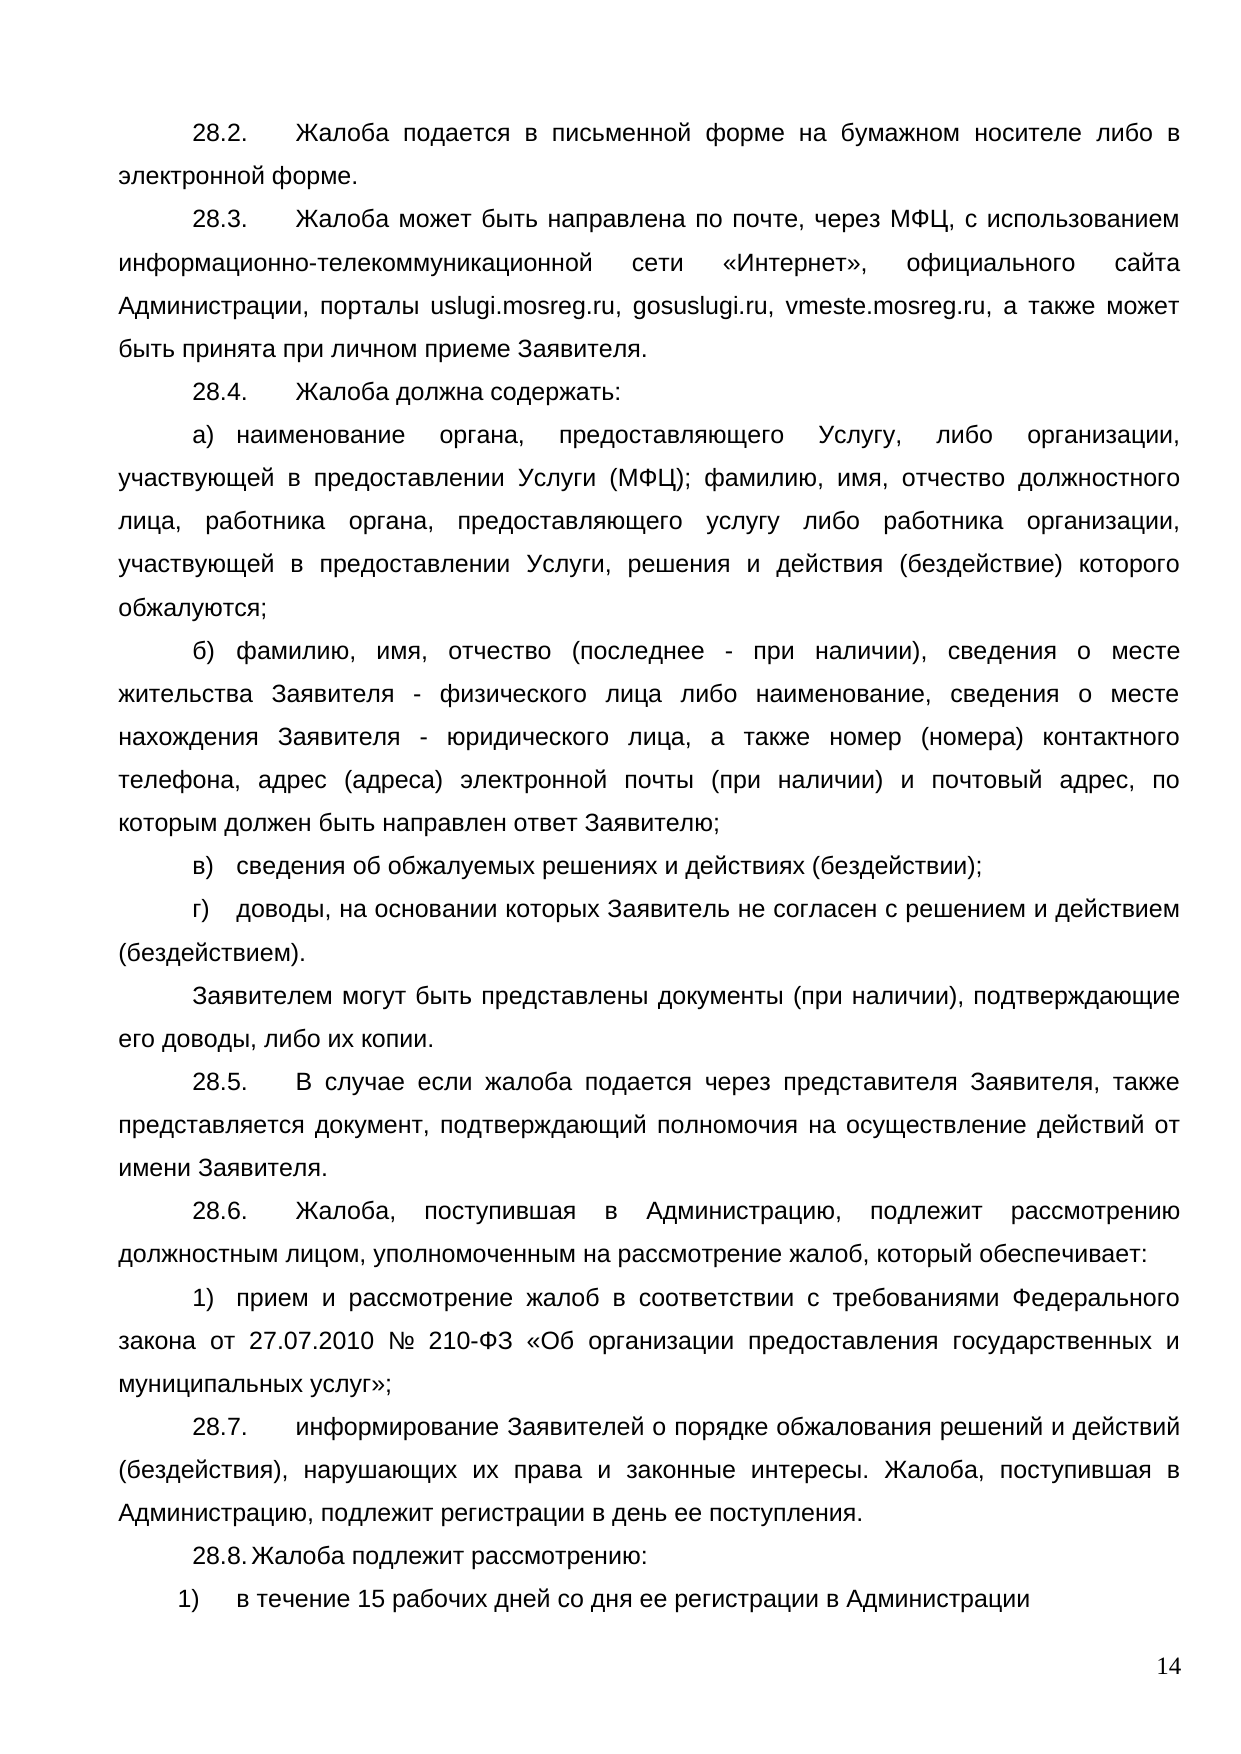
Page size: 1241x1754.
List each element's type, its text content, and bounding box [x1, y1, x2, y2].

text Заявителем могут быть представлены документы (при наличии), подтверждающие его доводы, либо их копии. [118, 981, 1181, 1052]
list прием и рассмотрение жалоб в соответствии с требованиями Федерального закона от 27.07.2010 № 210-ФЗ «Об организации предоставления государственных и муниципальных услуг»; [118, 1282, 1181, 1397]
list доводы, на основании которых Заявитель не согласен с решением и действием (бездействием). [118, 894, 1181, 966]
list сведения об обжалуемых решениях и действиях (бездействии); [118, 851, 1181, 880]
list Жалоба подлежит рассмотрению: [192, 1541, 1181, 1570]
list Жалоба должна содержать: [118, 377, 1181, 406]
list Жалоба подается в письменной форме на бумажном носителе либо в электронной форме. [118, 118, 1181, 190]
list фамилию, имя, отчество (последнее - при наличии), сведения о месте жительства Заявителя - физического лица либо наименование, сведения о месте нахождения Заявителя - юридического лица, а также номер (номера) контактного телефона, адрес (адреса) электронной почты (при наличии) и почтовый адрес, по которым должен быть направлен ответ Заявителю; [118, 636, 1181, 837]
list В случае если жалоба подается через представителя Заявителя, также представляется документ, подтверждающий полномочия на осуществление действий от имени Заявителя. [118, 1067, 1181, 1182]
list информирование Заявителей о порядке обжалования решений и действий (бездействия), нарушающих их права и законные интересы. Жалоба, поступившая в Администрацию, подлежит регистрации в день ее поступления. [118, 1412, 1181, 1527]
list Жалоба может быть направлена по почте, через МФЦ, с использованием информационно-телекоммуникационной сети «Интернет», официального сайта Администрации, порталы uslugi.mosreg.ru, gosuslugi.ru, vmeste.mosreg.ru, а также может быть принята при личном приеме Заявителя. [118, 204, 1181, 362]
list наименование органа, предоставляющего Услугу, либо организации, участвующей в предоставлении Услуги (МФЦ); фамилию, имя, отчество должностного лица, работника органа, предоставляющего услугу либо работника организации, участвующей в предоставлении Услуги, решения и действия (бездействие) которого обжалуются; [118, 420, 1181, 621]
list Жалоба, поступившая в Администрацию, подлежит рассмотрению должностным лицом, уполномоченным на рассмотрение жалоб, который обеспечивает: [118, 1196, 1181, 1268]
list в течение 15 рабочих дней со дня ее регистрации в Администрации [118, 1584, 1181, 1613]
